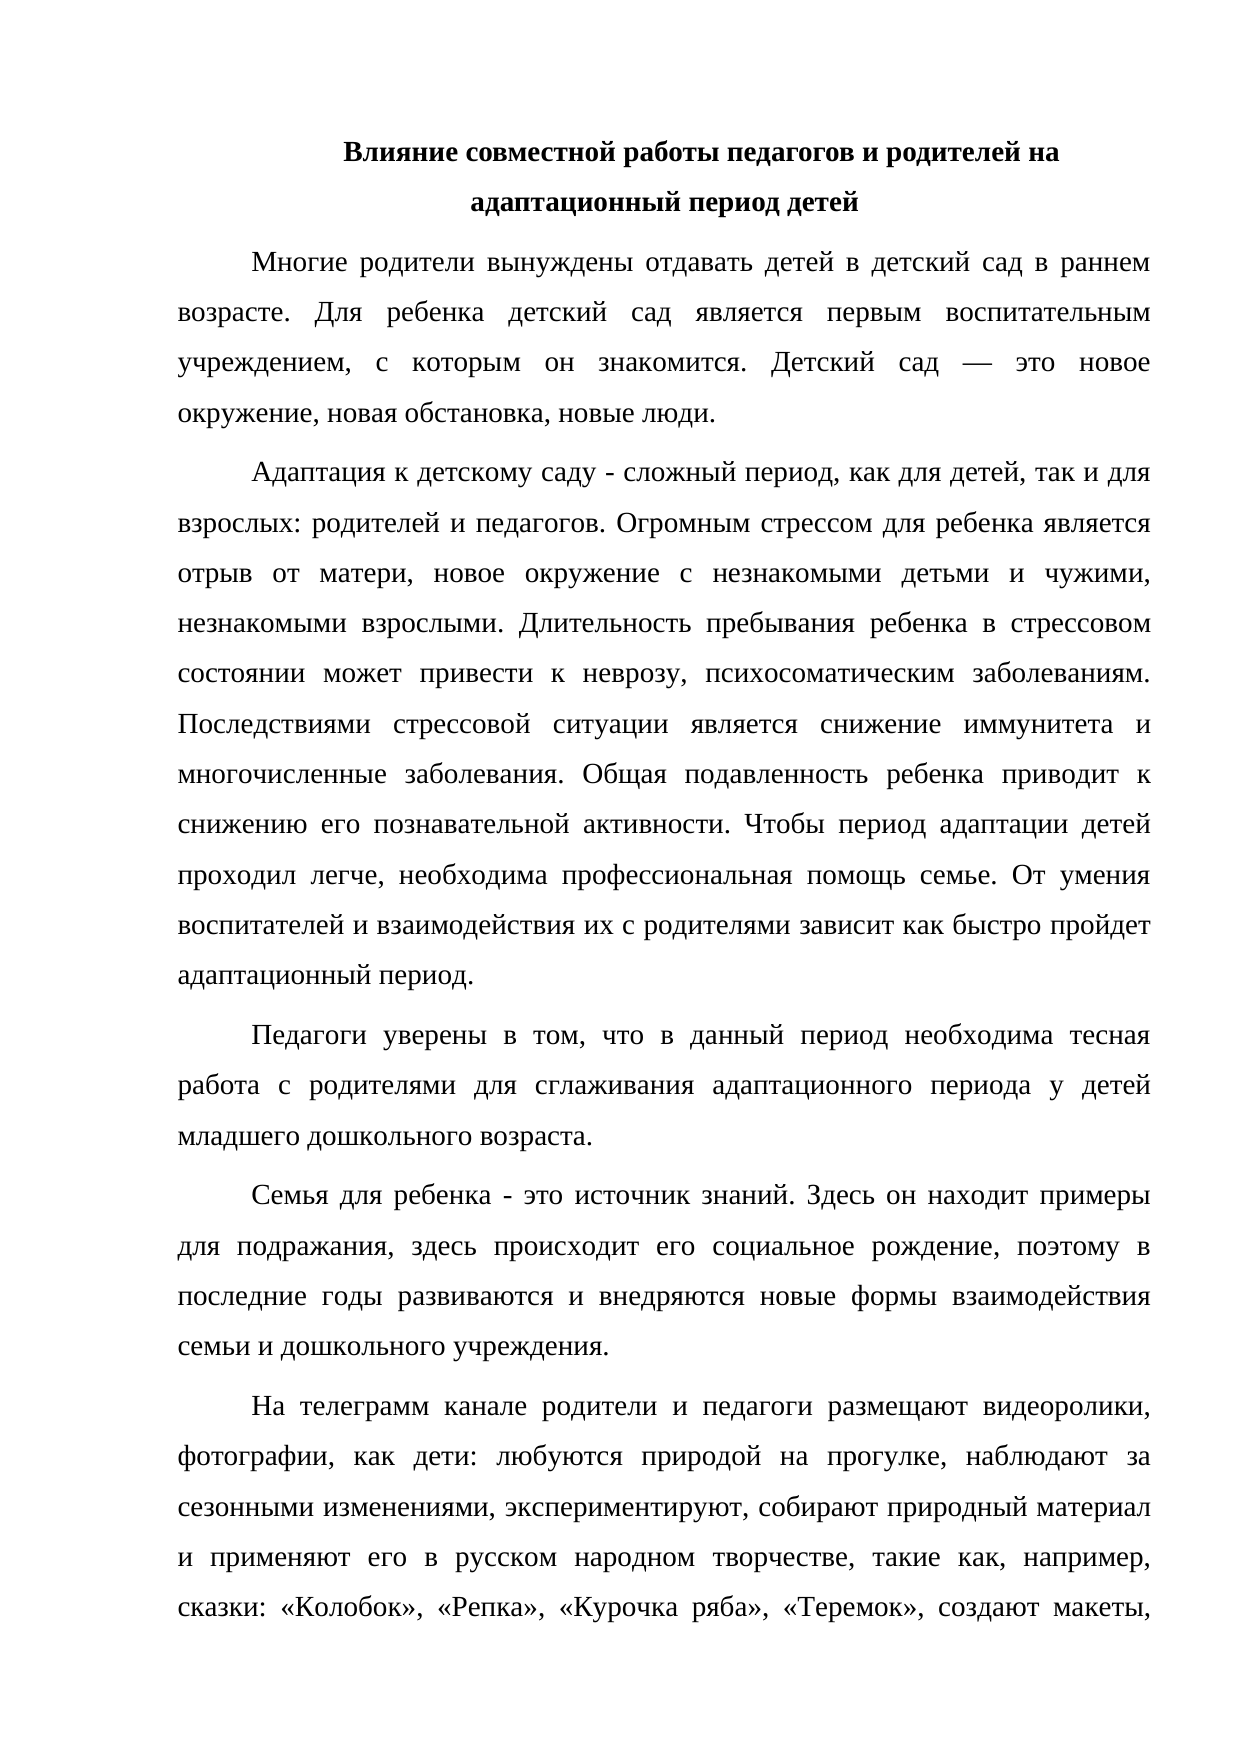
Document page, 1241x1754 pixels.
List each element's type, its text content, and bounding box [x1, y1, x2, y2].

text Влияние совместной работы педагогов и родителей на адаптационный период детей [177, 134, 1152, 218]
text Педагоги уверены в том, что в данный период необходима тесная работа с родителями для сглаживания адаптационного периода у детей младшего дошкольного возраста. [177, 1017, 1152, 1151]
text Адаптация к детскому саду - сложный период, как для детей, так и для взрослых: родителей и педагогов. Огромным стрессом для ребенка является отрыв от матери, новое окружение с незнакомыми детьми и чужими, незнакомыми взрослыми. Длительность пребывания ребенка в стрессовом состоянии может привести к неврозу, психосоматическим заболеваниям. Последствиями стрессовой ситуации является снижение иммунитета и многочисленные заболевания. Общая подавленность ребенка приводит к снижению его познавательной активности. Чтобы период адаптации детей проходил легче, необходима профессиональная помощь семье. От умения воспитателей и взаимодействия их с родителями зависит как быстро пройдет адаптационный период. [177, 454, 1152, 991]
text Многие родители вынуждены отдавать детей в детский сад в раннем возрасте. Для ребенка детский сад является первым воспитательным учреждением, с которым он знакомится. Детский сад — это новое окружение, новая обстановка, новые люди. [177, 244, 1152, 428]
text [177, 1388, 1152, 1623]
text Семья для ребенка - это источник знаний. Здесь он находит примеры для подражания, здесь происходит его социальное рождение, поэтому в последние годы развиваются и внедряются новые формы взаимодействия семьи и дошкольного учреждения. [177, 1177, 1152, 1362]
